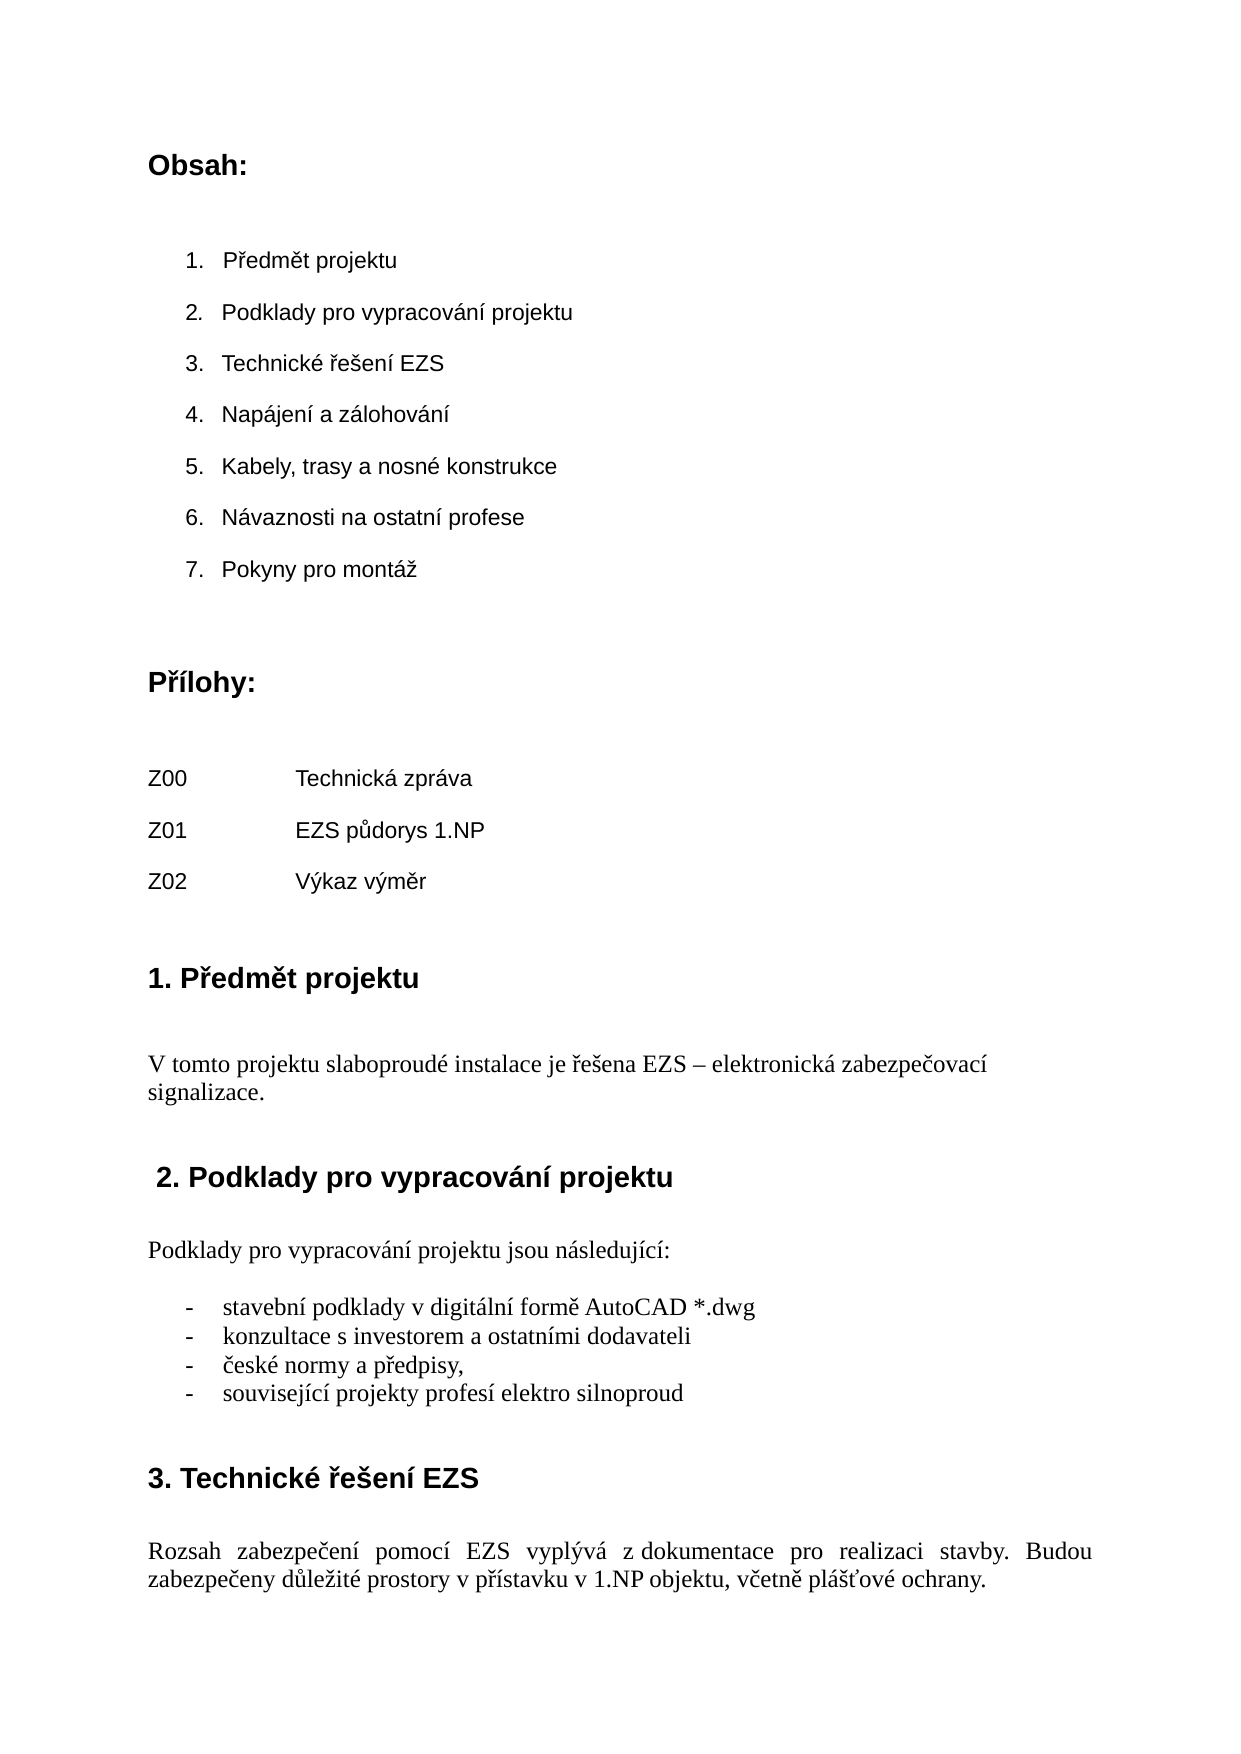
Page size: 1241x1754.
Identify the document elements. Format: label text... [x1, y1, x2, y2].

subtitle 2. Podklady pro vypracování projektu [148, 299, 1093, 325]
list stavební podklady v digitální formě AutoCAD *.dwg [185, 1292, 1093, 1321]
text 1. Předmět projektu [148, 961, 1093, 994]
subtitle 7. Pokyny pro montáž [148, 556, 1093, 582]
text Rozsah zabezpečení pomocí EZS vyplývá z dokumentace pro realizaci stavby. Budou zabezpečeny důležité prostory v přístavku v 1.NP objektu, včetně plášťové ochrany. [148, 1536, 1093, 1593]
subtitle Předmět projektu [185, 247, 1093, 274]
subtitle 5. Kabely, trasy a nosné konstrukce [148, 453, 1093, 479]
list české normy a předpisy, [185, 1350, 1093, 1378]
text V tomto projektu slaboproudé instalace je řešena EZS – elektronická zabezpečovací signalizace. [148, 1049, 1093, 1106]
subtitle Z01 EZS půdorys 1.NP [148, 817, 1093, 843]
subtitle Z00 Technická zpráva [148, 765, 1093, 792]
subtitle Přílohy: [148, 665, 1093, 699]
text Podklady pro vypracování projektu jsou následující: [148, 1235, 1093, 1263]
subtitle Z02 Výkaz výměr [148, 868, 1093, 894]
subtitle Obsah: [148, 148, 1093, 181]
list konzultace s investorem a ostatními dodavateli [185, 1321, 1093, 1350]
subtitle 4. Napájení a zálohování [148, 401, 1093, 428]
subtitle 3. Technické řešení EZS [148, 350, 1093, 376]
subtitle 2. Podklady pro vypracování projektu [148, 1160, 1093, 1193]
subtitle 6. Návaznosti na ostatní profese [148, 504, 1093, 531]
list související projekty profesí elektro silnoproud [185, 1378, 1093, 1407]
subtitle 3. Technické řešení EZS [148, 1461, 1093, 1494]
